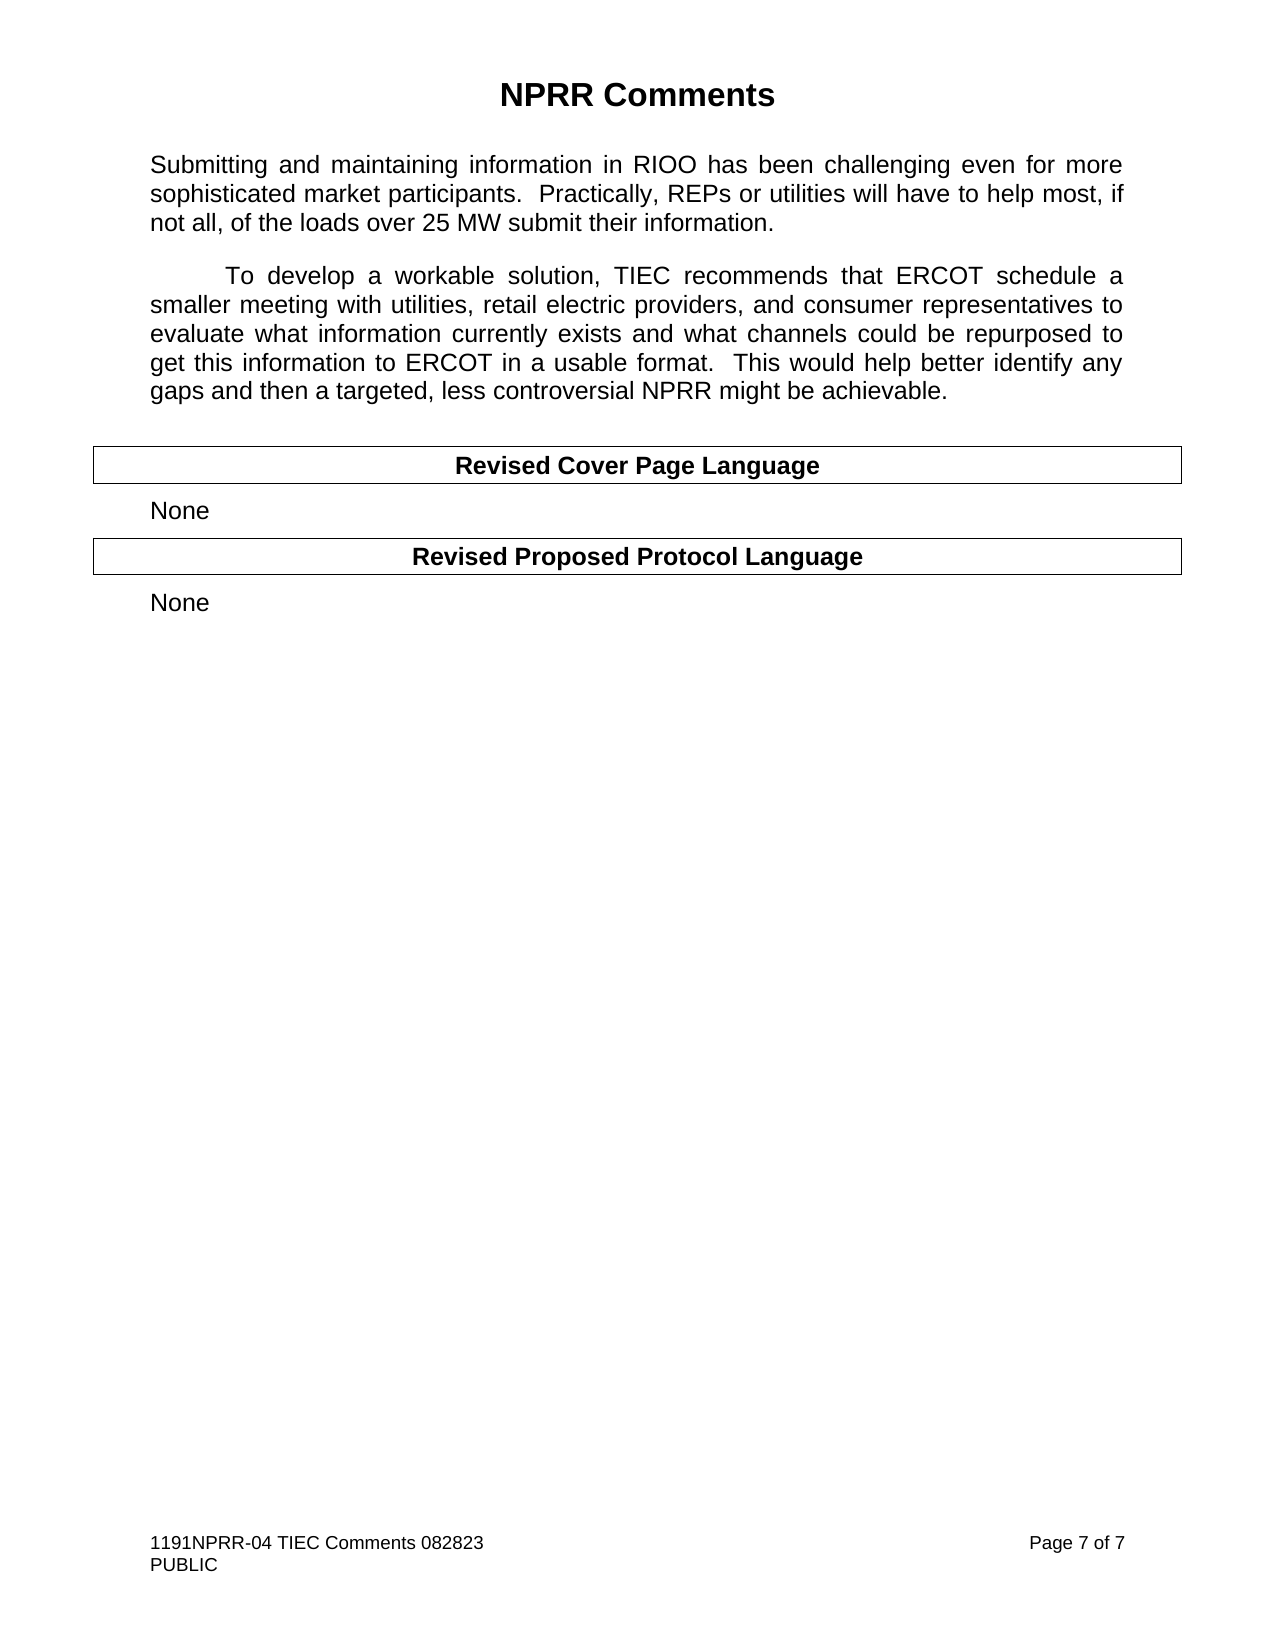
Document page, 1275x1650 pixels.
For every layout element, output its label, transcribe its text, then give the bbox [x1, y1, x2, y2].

text None [150, 496, 1125, 525]
table_header Revised Proposed Protocol Language [94, 539, 1181, 574]
text To develop a workable solution, TIEC recommends that ERCOT schedule a smaller meeting with utilities, retail electric providers, and consumer representatives to evaluate what information currently exists and what channels could be repurposed to get this information to ERCOT in a usable format. This would help better identify any gaps and then a targeted, less controversial NPRR might be achievable. [150, 261, 1125, 405]
table_header Revised Cover Page Language [94, 447, 1181, 483]
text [150, 150, 1125, 236]
text None [150, 587, 1125, 616]
